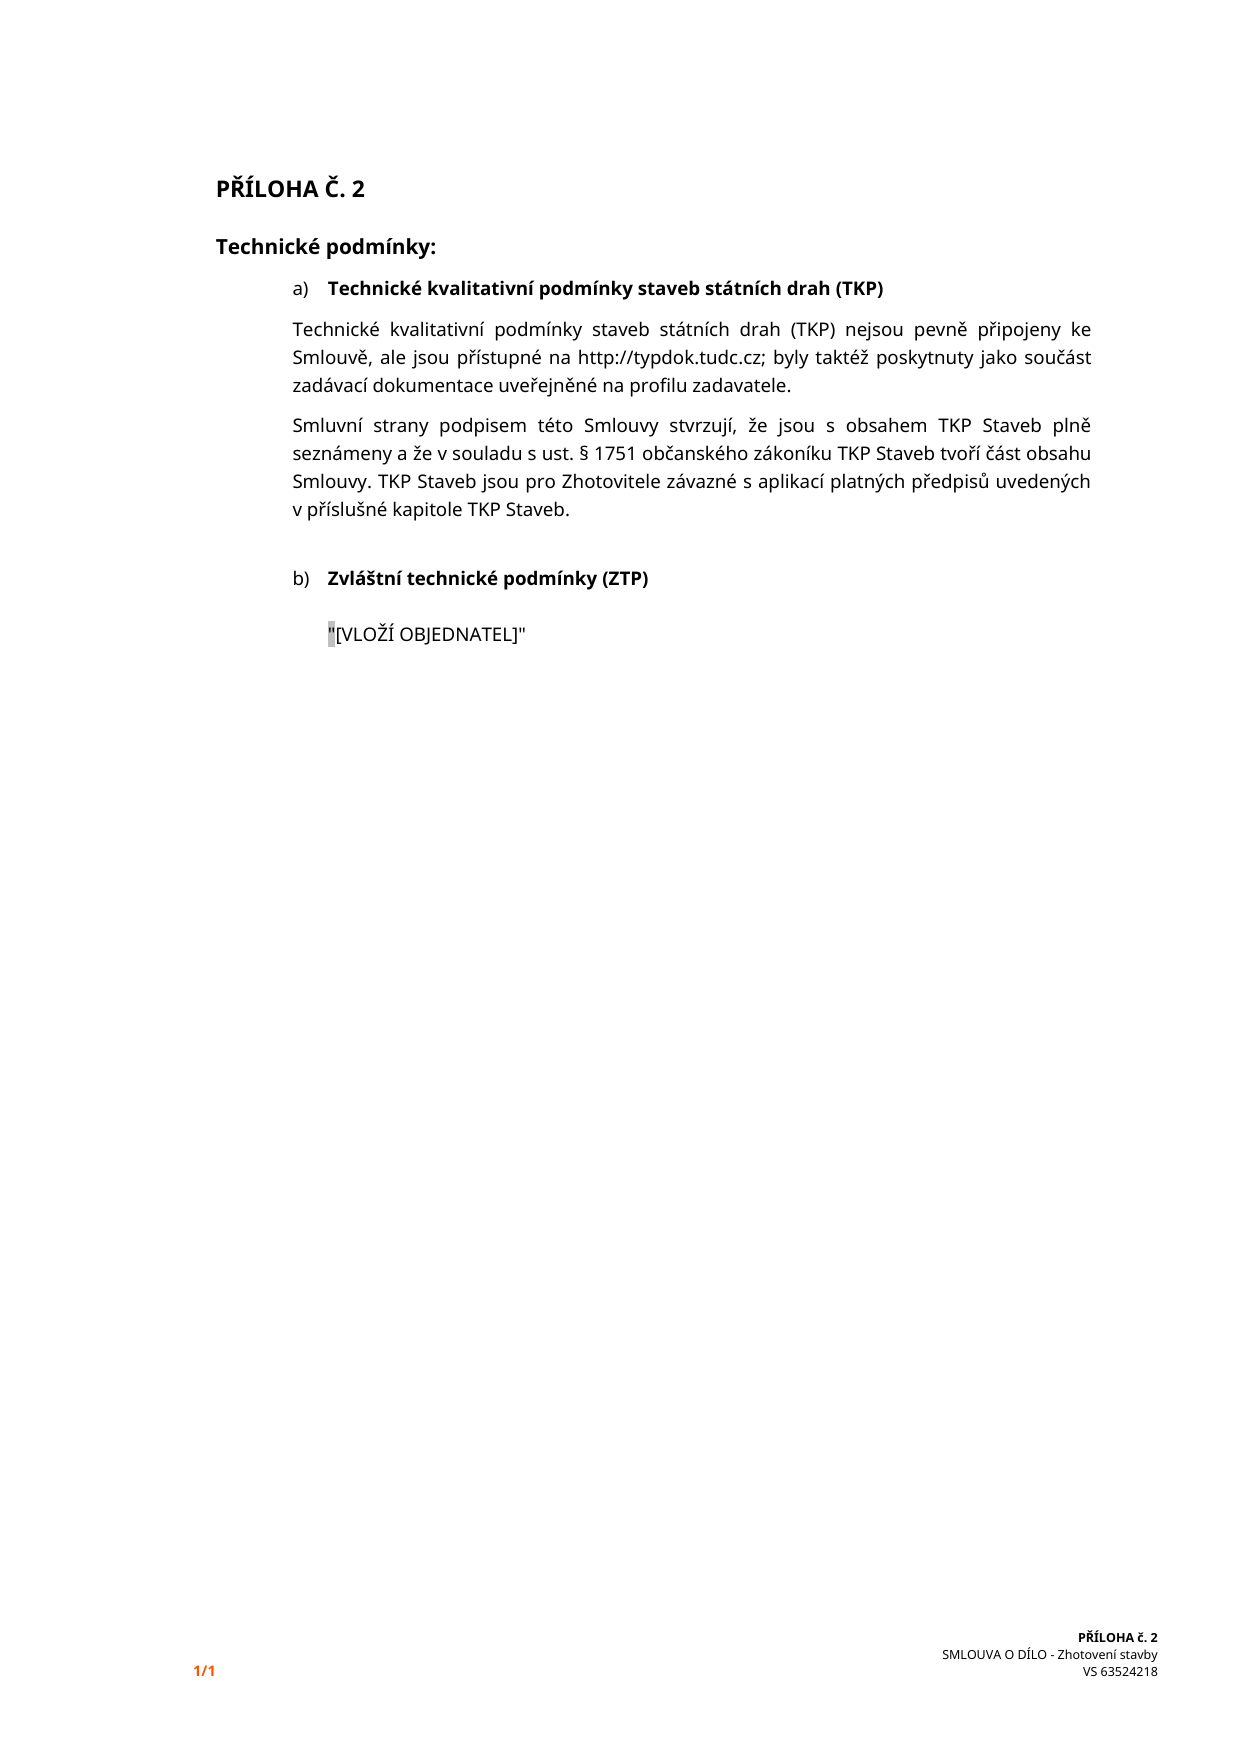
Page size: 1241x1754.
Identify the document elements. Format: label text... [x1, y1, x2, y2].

text Smluvní strany podpisem této Smlouvy stvrzují, že jsou s obsahem TKP Staveb plně seznámeny a že v souladu s ust. § 1751 občanského zákoníku TKP Staveb tvoří část obsahu Smlouvy. TKP Staveb jsou pro Zhotovitele závazné s aplikací platných předpisů uvedených v příslušné kapitole TKP Staveb. [292, 413, 1093, 522]
text Technické kvalitativní podmínky staveb státních drah (TKP) nejsou pevně připojeny ke Smlouvě, ale jsou přístupné na http://typdok.tudc.cz; byly taktéž poskytnuty jako součást zadávací dokumentace uveřejněné na profilu zadavatele. [292, 316, 1093, 398]
list Technické kvalitativní podmínky staveb státních drah (TKP) [292, 276, 1093, 301]
text Technické podmínky: [216, 232, 1093, 260]
text Příloha č. 2 [216, 172, 1093, 204]
text Zvláštní technické podmínky (ZTP) [292, 565, 1093, 591]
